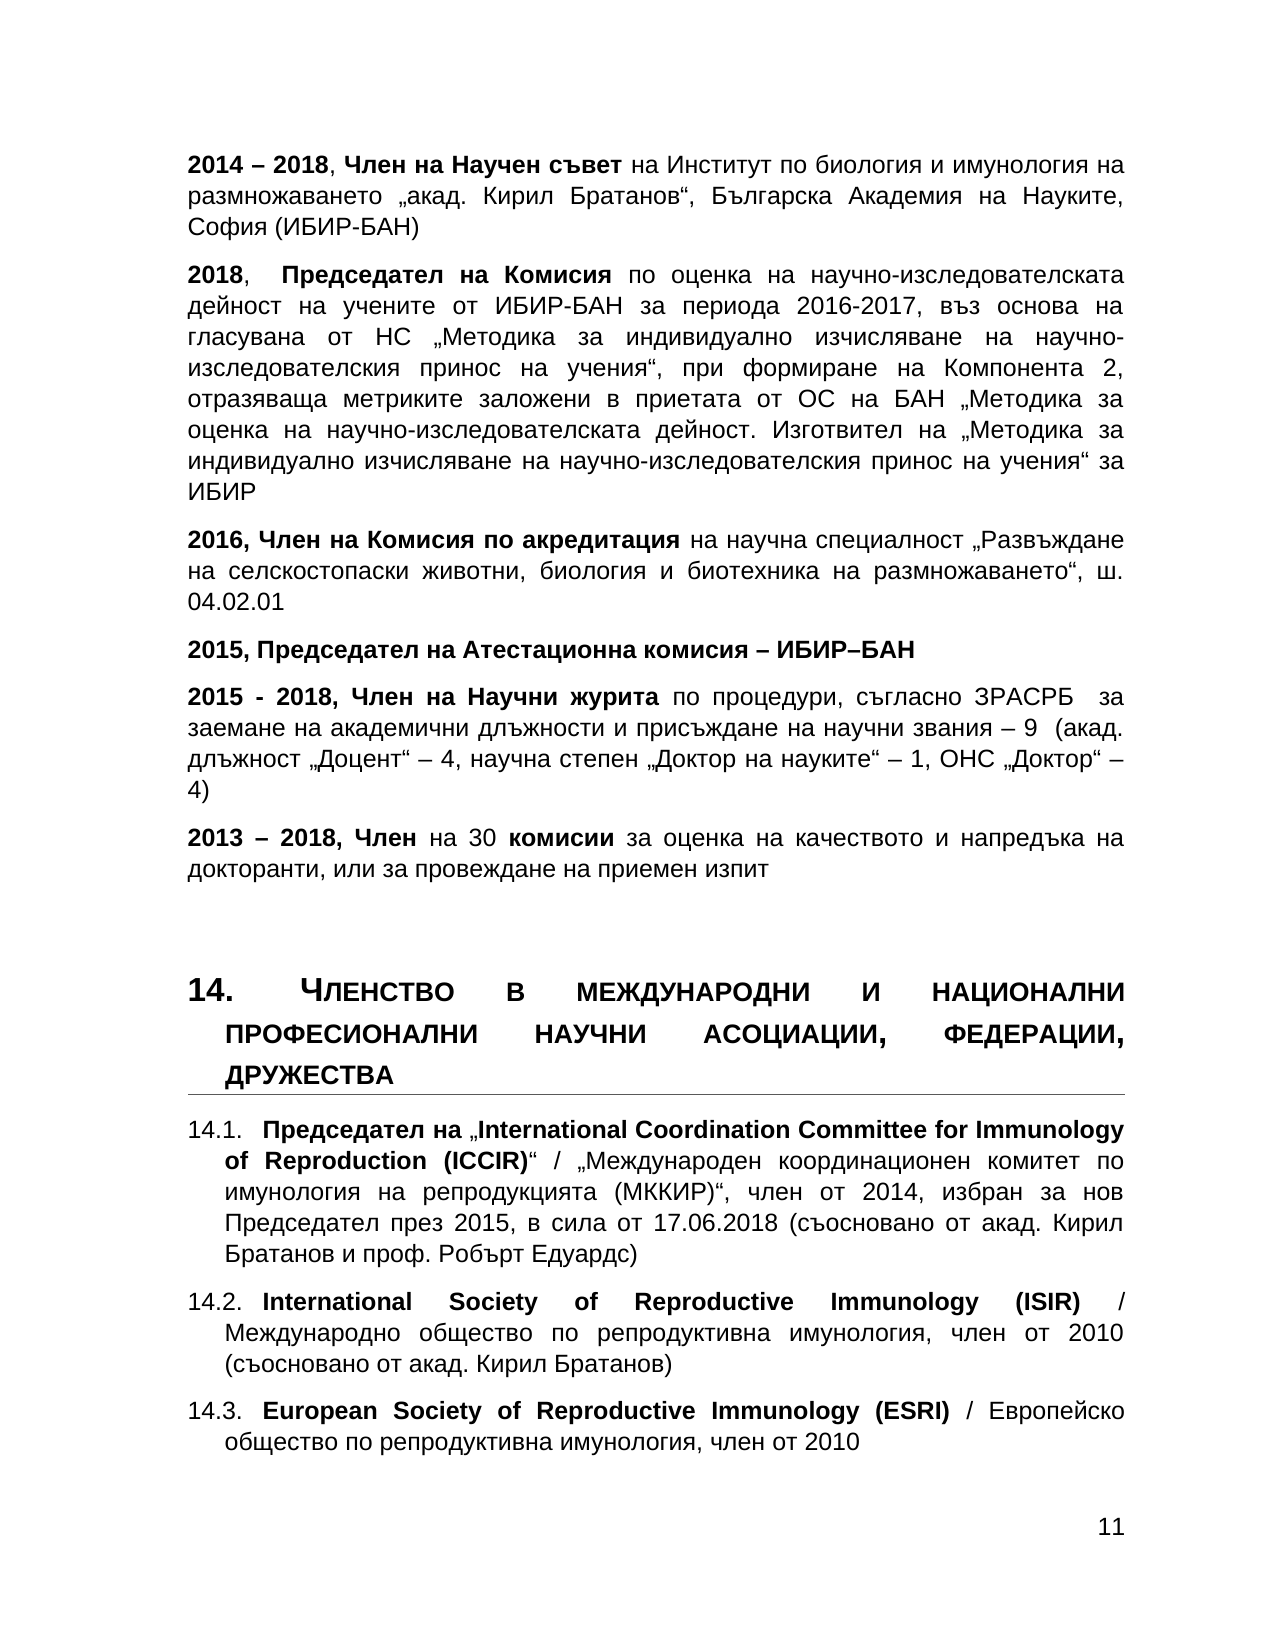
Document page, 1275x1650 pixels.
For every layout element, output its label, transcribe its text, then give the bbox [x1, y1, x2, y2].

list Председател на „International Coordination Committee for Immunology of Reproduction (ICCIR)“ / „Международен координационен комитет по имунология на репродукцията (МККИР)“, член от 2014, избран за нов Председател през 2015, в сила от 17.06.2018 (съосновано от акад. Кирил Братанов и проф. Робърт Едуардс) [187, 1114, 1125, 1267]
text 2018, Председател на Комисия по оценка на научно-изследователската дейност на учените от ИБИР-БАН за периода 2016-2017, въз основа на гласувана от НС „Методика за индивидуално изчисляване на научно-изследователския принос на учения“, при формиране на Компонента 2, отразяваща метриките заложени в приетата от ОС на БАН „Методика за оценка на научно-изследователската дейност. Изготвител на „Методика за индивидуално изчисляване на научно-изследователския принос на учения“ за ИБИР [187, 260, 1125, 506]
text 2014 – 2018, Член на Научен съвет на Институт по биология и имунология на размножаването „акад. Кирил Братанов“, Българска Академия на Науките, София (ИБИР-БАН) [187, 150, 1125, 241]
text 2015 - 2018, Член на Научни журита по процедури, съгласно ЗРАСРБ за заемане на академични длъжности и присъждане на научни звания – 9 (акад. длъжност „Доцент“ – 4, научна степен „Доктор на науките“ – 1, ОНС „Доктор“ – 4) [187, 682, 1125, 804]
list International Society of Reproductive Immunology (ISIR) / Международно общество по репродуктивна имунология, член от 2010 (съосновано от акад. Кирил Братанов) [187, 1286, 1125, 1377]
subtitle Членство в международни и национални професионални научни асоциации, федерации, дружества [187, 970, 1125, 1095]
text 2016, Член на Комисия по акредитация на научна специалност „Развъждане на селскостопаски животни, биология и биотехника на размножаването“, ш. 04.02.01 [187, 525, 1125, 616]
text 2015, Председател на Атестационна комисия – ИБИР–БАН [187, 634, 1125, 663]
list European Society of Reproductive Immunology (ESRI) / Европейско общество по репродуктивна имунология, член от 2010 [187, 1396, 1125, 1456]
text 2013 – 2018, Член на 30 комисии за оценка на качеството и напредъка на докторанти, или за провеждане на приемен изпит [187, 823, 1125, 883]
